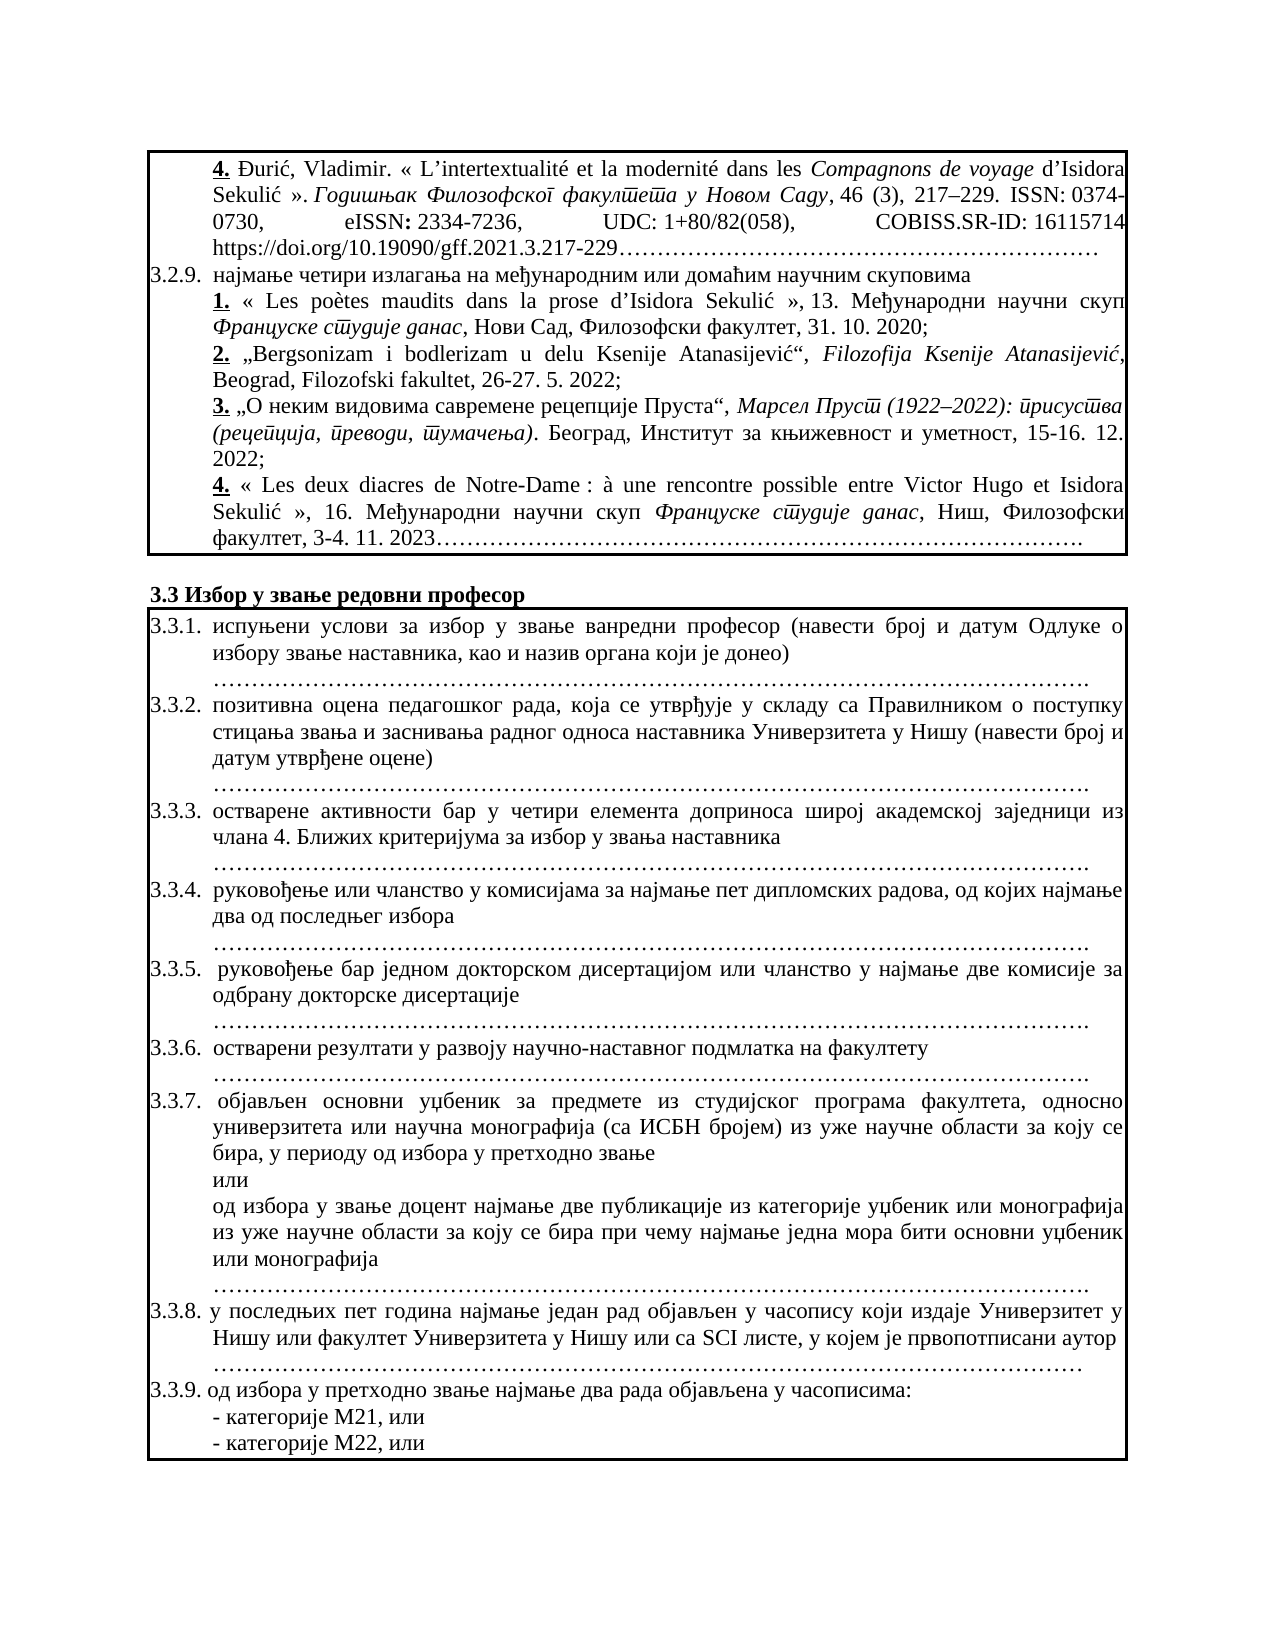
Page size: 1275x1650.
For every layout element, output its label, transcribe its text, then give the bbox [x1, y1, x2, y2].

text 3.3.9. од избора у претходно звање најмање два рада објављена у часописима: [150, 1377, 1125, 1403]
text 2. „Bergsonizam i bodlerizam u delu Ksenije Atanasijević“, Filozofija Ksenije Atanasijević, Beograd, Filozofski fakultet, 26-27. 5. 2022; [150, 340, 1125, 392]
text 3.3.3. остварене активности бар у четири елемента доприноса широј академској заједници из члана 4. Ближих критеријума за избор у звања наставника [150, 797, 1125, 849]
text ……………………………………………………………………………………………………. [150, 928, 1125, 955]
text - категорије М22, или [150, 1424, 1125, 1458]
text 3.3.1. испуњени услови за избор у звање ванредни професор (навести број и датум Одлуке о избору звање наставника, као и назив органа који је донео) [150, 610, 1125, 665]
text од избора у звање доцент најмање две публикације из категорије уџбеник или монографија из уже научне области за коју се бира при чему најмање једна мора бити основни уџбеник или монографија [150, 1192, 1125, 1271]
text 3.3.2. позитивна оцена педагошког рада, која се утврђује у складу са Правилником о поступку стицања звања и заснивања радног односа наставника Универзитета у Нишу (навести број и датум утврђене оцене) [150, 691, 1125, 770]
text 4. « Les deux diacres de Notre-Dame : à une rencontre possible entre Victor Hugo et Isidora Sekulić », 16. Међународни научни скуп Француске студије данас, Ниш, Филозофски факултет, 3-4. 11. 2023…………………………………………………………………………. [150, 466, 1125, 553]
text ……………………………………………………………………………………………………. [150, 849, 1125, 876]
text 3.3.8. у последњих пет година најмање један рад објављен у часопису који издаје Универзитет у Нишу или факултет Универзитета у Нишу или са SCI листе, у којем је првопотписани аутор [150, 1297, 1125, 1350]
text 1. « Les poètes maudits dans la prose d’Isidora Sekulić », 13. Међународни научни скуп Француске студије данас, Нови Сад, Филозофски факултет, 31. 10. 2020; [150, 287, 1125, 340]
text ……………………………………………………………………………………………………. [150, 770, 1125, 797]
text ……………………………………………………………………………………………………. [150, 1008, 1125, 1034]
text или [150, 1166, 1125, 1192]
text 3.3.4. руковођење или чланство у комисијама за најмање пет дипломских радова, од којих најмање два од последњег избора [150, 876, 1125, 928]
text …………………………………………………………………………………………………… [150, 1350, 1125, 1377]
text ……………………………………………………………………………………………………. [150, 1271, 1125, 1297]
text 4. Đurić, Vladimir. « L’intertextualité et la modernité dans les Compagnons de voyage d’Isidora Sekulić ». Годишњак Филозофског факултета у Новом Саду, 46 (3), 217–229. ISSN: 0374-0730, eISSN: 2334-7236, UDC: 1+80/82(058), COBISS.SR-ID: 16115714 https://doi.org/10.19090/gff.2021.3.217-229……………………………………………………… [150, 153, 1125, 261]
text 3.3.6. остварени резултати у развоју научно-наставног подмлатка на факултету [150, 1034, 1125, 1060]
text - категорије М21, или [150, 1403, 1125, 1424]
text 3.3 Избор у звање редовни професор [150, 581, 1125, 607]
text 3.3.7. објављен основни уџбеник за предмете из студијског програма факултета, односно универзитета или научна монографија (са ИСБН бројем) из уже научне области за коју се бира, у периоду од избора у претходно звање [150, 1087, 1125, 1166]
text 3.2.9. најмање четири излагања на међународним или домаћим научним скуповима [150, 261, 1125, 287]
text 3. „О неким видовима савремене рецепције Пруста“, Марсел Пруст (1922–2022): присуства (рецепција, преводи, тумачења). Београд, Институт за књижевност и уметност, 15-16. 12. 2022; [150, 392, 1125, 466]
text ……………………………………………………………………………………………………. [150, 1060, 1125, 1087]
text 3.3.5. руковођење бар једном докторском дисертацијом или чланство у најмање две комисије за одбрану докторске дисертације [150, 955, 1125, 1008]
text ……………………………………………………………………………………………………. [150, 665, 1125, 691]
